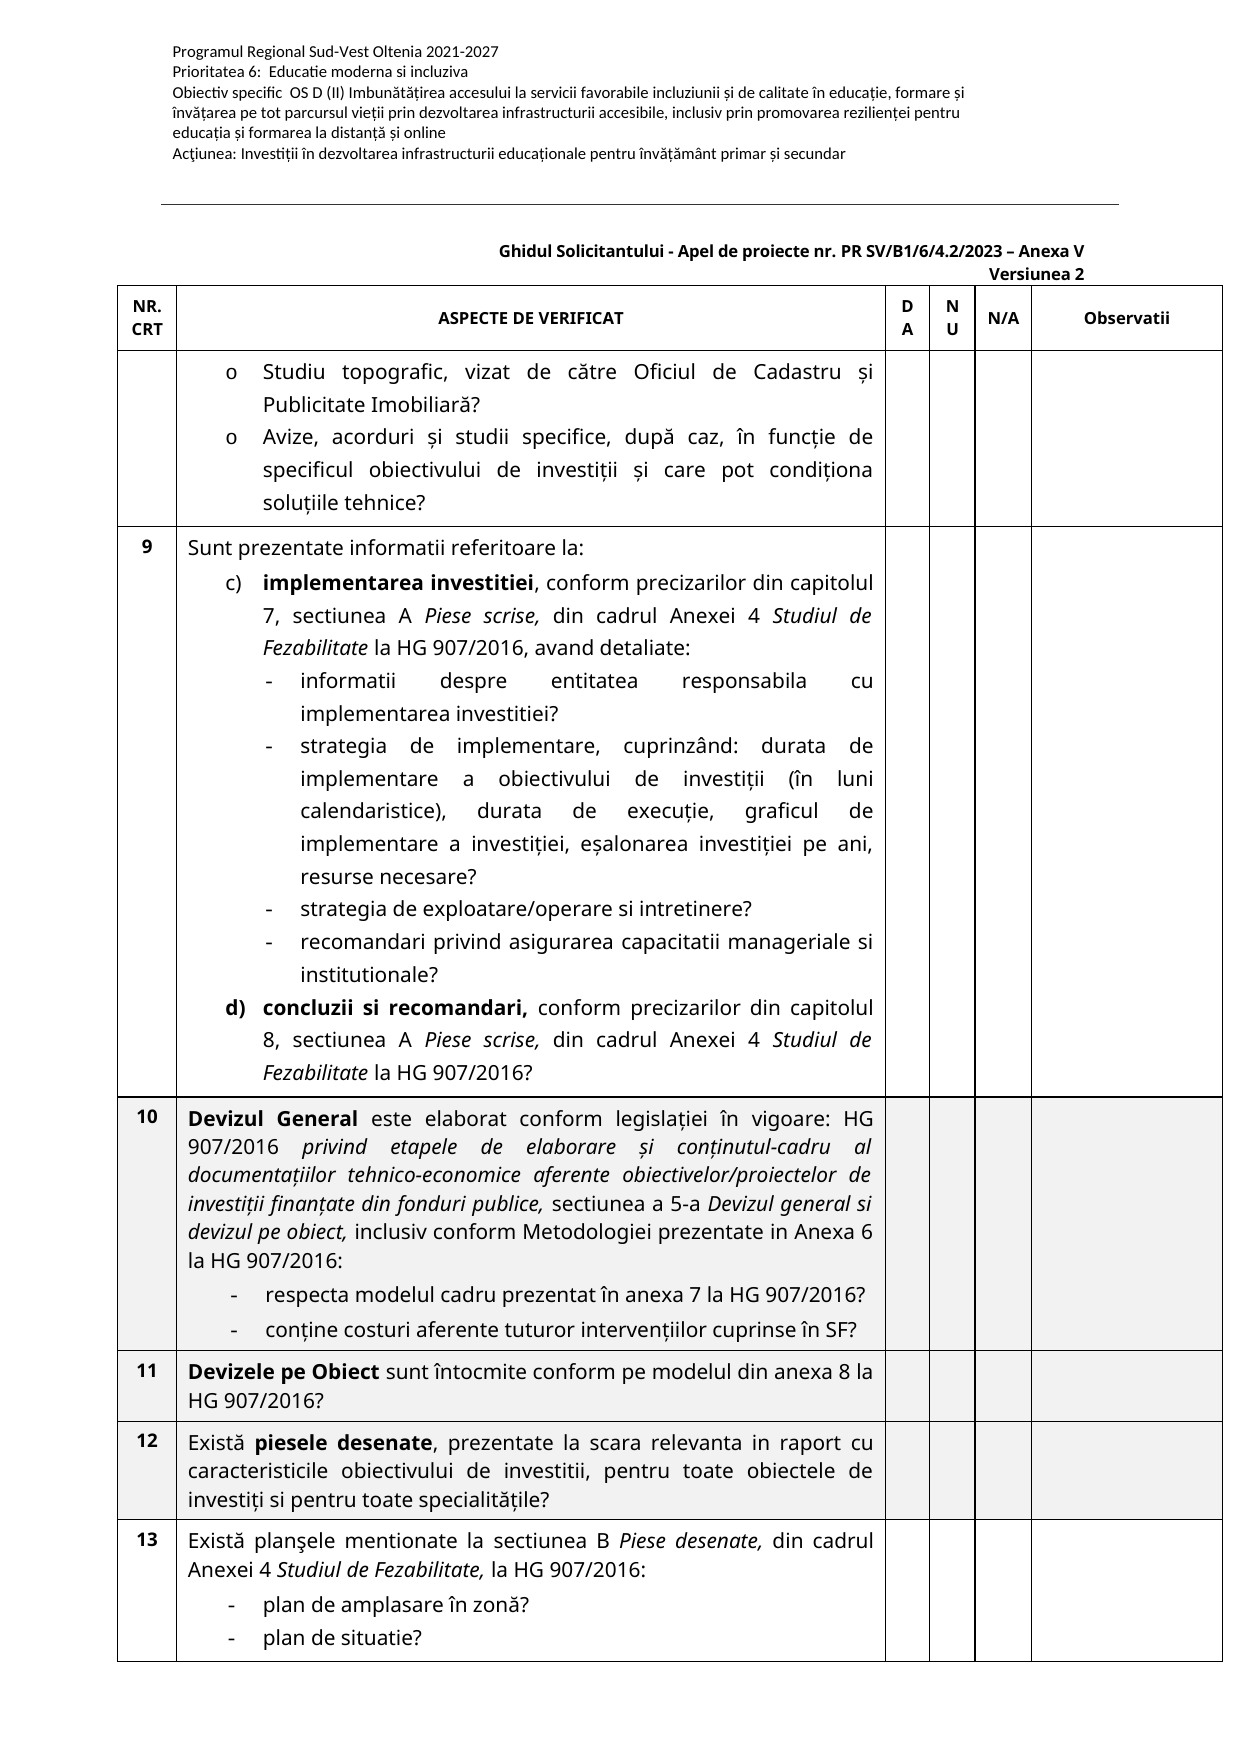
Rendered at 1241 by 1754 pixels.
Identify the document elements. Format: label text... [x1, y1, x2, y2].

table_cell 9 [118, 527, 176, 1096]
table_cell Devizul General este elaborat conform legislației în vigoare: HG 907/2016 privind etapele de elaborare şi conţinutul-cadru al documentaţiilor tehnico-economice aferente obiectivelor/proiectelor de investiţii finanţate din fonduri publice, sectiunea a 5-a Devizul general si devizul pe obiect, inclusiv conform Metodologiei prezentate in Anexa 6 la HG 907/2016: respecta modelul cadru prezentat în anexa 7 la HG 907/2016? conține costuri aferente tuturor intervențiilor cuprinse în SF? [177, 1098, 885, 1350]
table_cell [886, 527, 929, 1096]
table_cell [1032, 1422, 1222, 1519]
table_cell 13 [118, 1520, 176, 1661]
table_cell 8 [118, 351, 176, 526]
table_cell [930, 351, 974, 526]
table_header N/A [976, 286, 1031, 350]
table_cell [1032, 351, 1222, 526]
table_cell [976, 527, 1031, 1096]
table_cell [930, 1351, 974, 1421]
table_cell [886, 351, 929, 526]
table_cell [930, 527, 974, 1096]
table_cell [886, 1520, 929, 1661]
table_header DA [886, 286, 929, 350]
table_cell [930, 1520, 974, 1661]
table_cell [886, 1351, 929, 1421]
table_cell [1032, 1351, 1222, 1421]
table_cell [976, 1351, 1031, 1421]
table_cell Există piesele desenate, prezentate la scara relevanta in raport cu caracteristicile obiectivului de investitii, pentru toate obiectele de investiți si pentru toate specialitățile? [177, 1422, 885, 1519]
table_cell Devizele pe Obiect sunt întocmite conform pe modelul din anexa 8 la HG 907/2016? [177, 1351, 885, 1421]
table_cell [177, 351, 885, 526]
table_header ASPECTE DE VERIFICAT [177, 286, 885, 350]
table_header NR. CRT [118, 286, 176, 350]
table_cell [886, 1422, 929, 1519]
table_cell [976, 1520, 1031, 1661]
table_cell [1032, 1520, 1222, 1661]
table_header Observatii [1032, 286, 1222, 350]
table_cell [976, 1098, 1031, 1350]
table_cell [976, 351, 1031, 526]
table_cell [930, 1098, 974, 1350]
table_cell 11 [118, 1351, 176, 1421]
table_cell [886, 1098, 929, 1350]
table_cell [177, 1520, 885, 1661]
table_cell 12 [118, 1422, 176, 1519]
table_cell [1032, 1098, 1222, 1350]
table_header NU [930, 286, 974, 350]
table_cell 10 [118, 1098, 176, 1350]
table_cell [976, 1422, 1031, 1519]
table_cell Sunt prezentate informatii referitoare la: implementarea investitiei, conform precizarilor din capitolul 7, sectiunea A Piese scrise, din cadrul Anexei 4 Studiul de Fezabilitate la HG 907/2016, avand detaliate: informatii despre entitatea responsabila cu implementarea investitiei? strategia de implementare, cuprinzând: durata de implementare a obiectivului de investiţii (în luni calendaristice), durata de execuţie, graficul de implementare a investiţiei, eşalonarea investiţiei pe ani, resurse necesare? strategia de exploatare/operare si intretinere? recomandari privind asigurarea capacitatii manageriale si institutionale? concluzii si recomandari, conform precizarilor din capitolul 8, sectiunea A Piese scrise, din cadrul Anexei 4 Studiul de Fezabilitate la HG 907/2016? [177, 527, 885, 1096]
table_cell [1032, 527, 1222, 1096]
table_cell [930, 1422, 974, 1519]
